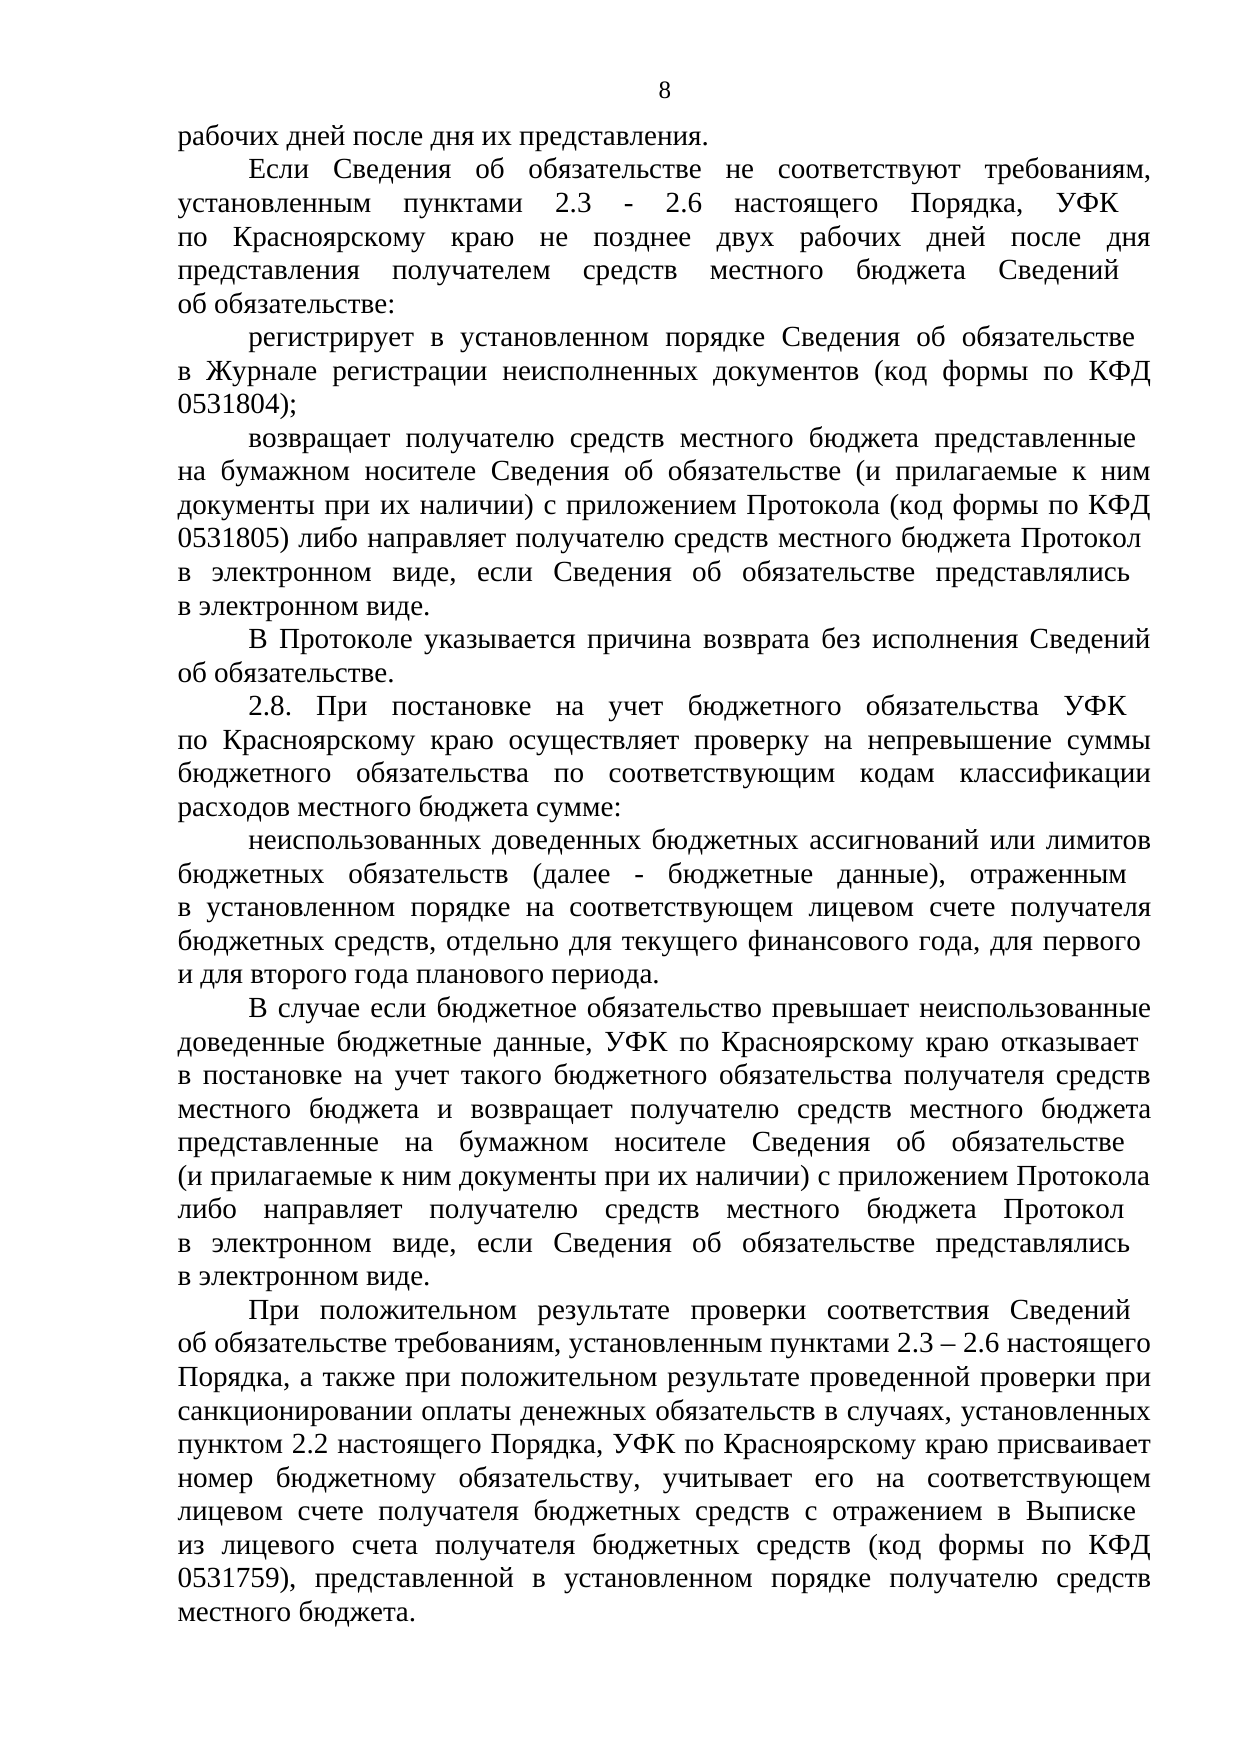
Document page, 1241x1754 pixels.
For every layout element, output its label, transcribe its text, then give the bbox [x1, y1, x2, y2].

text 2.8. При постановке на учет бюджетного обязательства УФК по Красноярскому краю осуществляет проверку на непревышение суммы бюджетного обязательства по соответствующим кодам классификации расходов местного бюджета сумме: [177, 688, 1152, 822]
text регистрирует в установленном порядке Сведения об обязательстве в Журнале регистрации неисполненных документов (код формы по КФД 0531804); [177, 319, 1152, 420]
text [177, 118, 1152, 152]
text Если Сведения об обязательстве не соответствуют требованиям, установленным пунктами 2.3 - 2.6 настоящего Порядка, УФК по Красноярскому краю не позднее двух рабочих дней после дня представления получателем средств местного бюджета Сведений об обязательстве: [177, 152, 1152, 319]
text В Протоколе указывается причина возврата без исполнения Сведений об обязательстве. [177, 621, 1152, 688]
text В случае если бюджетное обязательство превышает неиспользованные доведенные бюджетные данные, УФК по Красноярскому краю отказывает в постановке на учет такого бюджетного обязательства получателя средств местного бюджета и возвращает получателю средств местного бюджета представленные на бумажном носителе Сведения об обязательстве (и прилагаемые к ним документы при их наличии) с приложением Протокола либо направляет получателю средств местного бюджета Протокол в электронном виде, если Сведения об обязательстве представлялись в электронном виде. [177, 990, 1152, 1292]
text возвращает получателю средств местного бюджета представленные на бумажном носителе Сведения об обязательстве (и прилагаемые к ним документы при их наличии) с приложением Протокола (код формы по КФД 0531805) либо направляет получателю средств местного бюджета Протокол в электронном виде, если Сведения об обязательстве представлялись в электронном виде. [177, 420, 1152, 621]
text При положительном результате проверки соответствия Сведений об обязательстве требованиям, установленным пунктами 2.3 – 2.6 настоящего Порядка, а также при положительном результате проведенной проверки при санкционировании оплаты денежных обязательств в случаях, установленных пунктом 2.2 настоящего Порядка, УФК по Красноярскому краю присваивает номер бюджетному обязательству, учитывает его на соответствующем лицевом счете получателя бюджетных средств с отражением в Выписке из лицевого счета получателя бюджетных средств (код формы по КФД 0531759), представленной в установленном порядке получателю средств местного бюджета. [177, 1292, 1152, 1627]
text неиспользованных доведенных бюджетных ассигнований или лимитов бюджетных обязательств (далее - бюджетные данные), отраженным в установленном порядке на соответствующем лицевом счете получателя бюджетных средств, отдельно для текущего финансового года, для первого и для второго года планового периода. [177, 822, 1152, 990]
